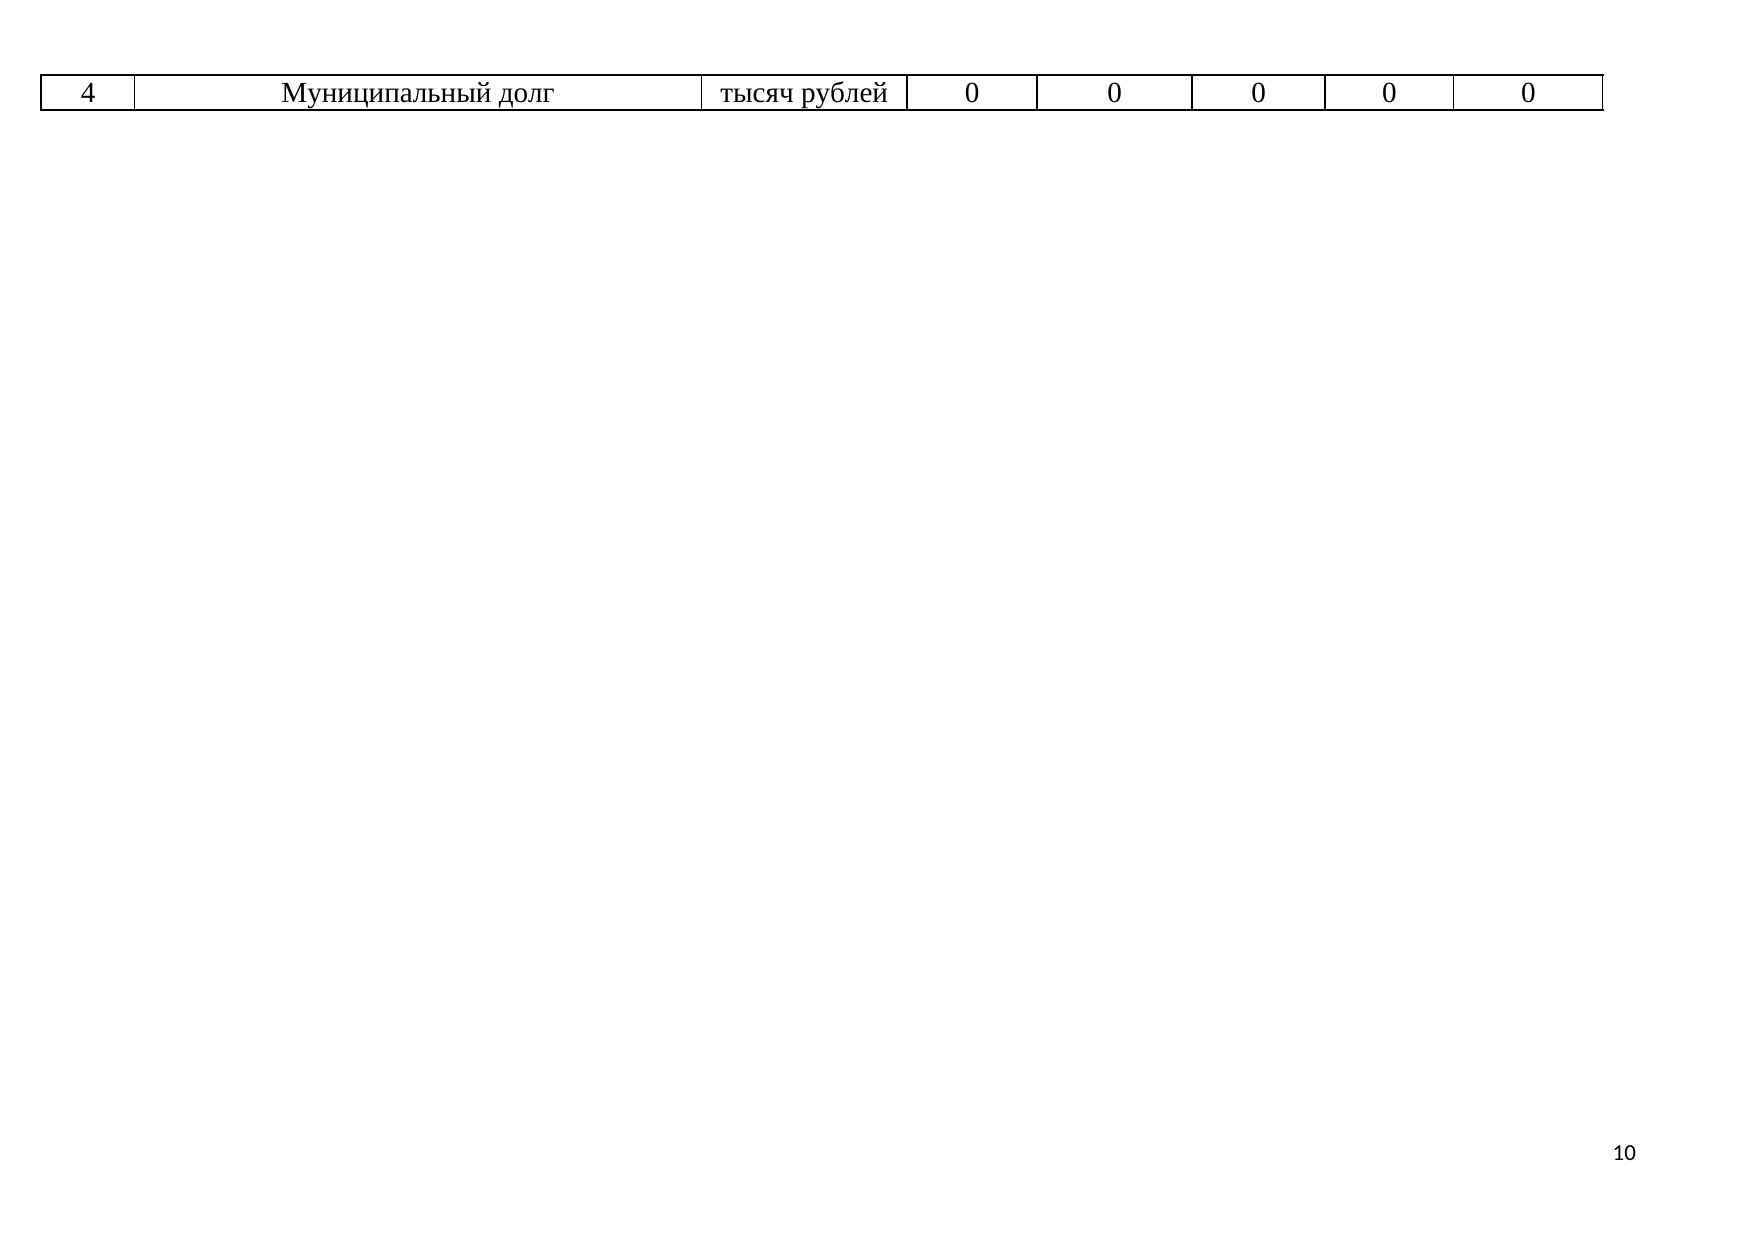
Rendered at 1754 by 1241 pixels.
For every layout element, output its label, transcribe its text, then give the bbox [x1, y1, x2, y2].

table_cell 0 [1193, 76, 1324, 109]
table_cell 0 [1454, 76, 1602, 109]
table_cell тысяч рублей [702, 76, 906, 109]
table_cell 0 [1326, 76, 1453, 109]
table_cell 0 [1038, 76, 1191, 109]
table_cell Муниципальный долг [135, 76, 701, 109]
table_cell 4 [42, 76, 134, 109]
table_cell 0 [908, 76, 1036, 109]
